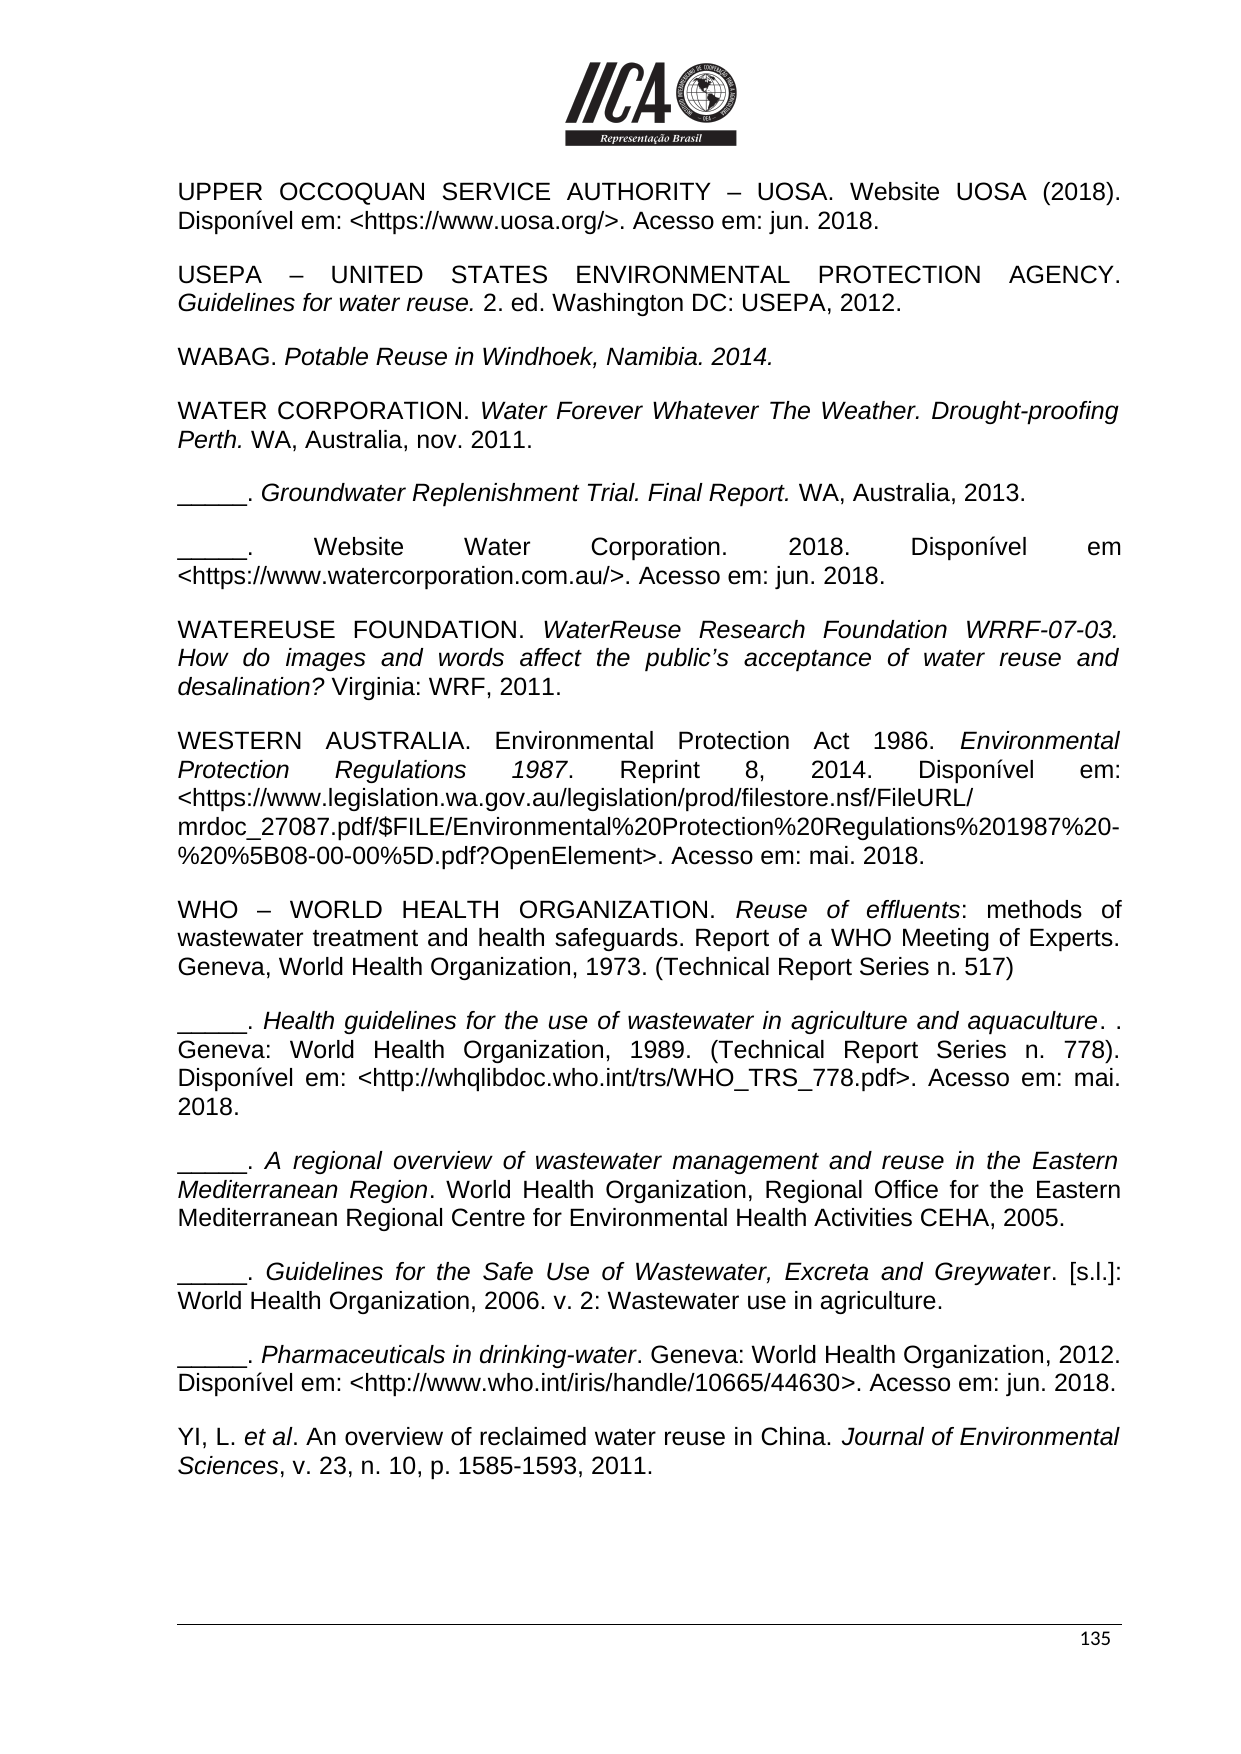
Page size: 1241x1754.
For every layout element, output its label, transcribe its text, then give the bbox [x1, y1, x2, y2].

text WESTERN AUSTRALIA. Environmental Protection Act 1986. Environmental Protection Regulations 1987. Reprint 8, 2014. Disponível em: <https://www.legislation.wa.gov.au/legislation/prod/filestore.nsf/FileURL/mrdoc_27087.pdf/$FILE/Environmental%20Protection%20Regulations%201987%20-%20%5B08-00-00%5D.pdf?OpenElement>. Acesso em: mai. 2018. [177, 726, 1122, 870]
text _____‎. Pharmaceuticals in drinking-water. Geneva: World Health Organization, 2012. Disponível em: <http://www.who.int/iris/handle/10665/44630>. Acesso em: jun. 2018. [177, 1340, 1122, 1397]
picture [560, 58, 740, 148]
text WABAG. Potable Reuse in Windhoek, Namibia. 2014. [177, 342, 1122, 371]
text _____. A regional overview of wastewater management and reuse in the Eastern Mediterranean Region. World Health Organization, Regional Office for the Eastern Mediterranean Regional Centre for Environmental Health Activities CEHA, 2005. [177, 1146, 1122, 1232]
text WHO – WORLD HEALTH ORGANIZATION. Reuse of effluents: methods of wastewater treatment and health safeguards. Report of a WHO Meeting of Experts. Geneva, World Health Organization, 1973. (Technical Report Series n. 517) [177, 895, 1122, 981]
text _____. Health guidelines for the use of wastewater in agriculture and aquaculture. . Geneva: World Health Organization, 1989. (Technical Report Series n. 778). Disponível em: <http://whqlibdoc.who.int/trs/WHO_TRS_778.pdf>. Acesso em: mai. 2018. [177, 1006, 1122, 1121]
text _____. Website Water Corporation. 2018. Disponível em <https://www.watercorporation.com.au/>. Acesso em: jun. 2018. [177, 532, 1122, 590]
text YI, L. et al. An overview of reclaimed water reuse in China. Journal of Environmental Sciences, v. 23, n. 10, p. 1585-1593, 2011. [177, 1422, 1122, 1480]
text USEPA – UNITED STATES ENVIRONMENTAL PROTECTION AGENCY. Guidelines for water reuse. 2. ed. Washington DC: USEPA, 2012. [177, 260, 1122, 317]
text WATER CORPORATION. Water Forever Whatever The Weather. Drought-proofing Perth. WA, Australia, nov. 2011. [177, 396, 1122, 453]
text WATEREUSE FOUNDATION. WaterReuse Research Foundation WRRF-07-03. How do images and words affect the public’s acceptance of water reuse and desalination? Virginia: WRF, 2011. [177, 615, 1122, 701]
text _____. Groundwater Replenishment Trial. Final Report. WA, Australia, 2013. [177, 478, 1122, 507]
text _____. Guidelines for the Safe Use of Wastewater, Excreta and Greywater. [s.l.]: World Health Organization, 2006. v. 2: Wastewater use in agriculture. [177, 1257, 1122, 1315]
text UPPER OCCOQUAN SERVICE AUTHORITY – UOSA. Website UOSA (2018). Disponível em: <https://www.uosa.org/>. Acesso em: jun. 2018. [177, 177, 1122, 235]
